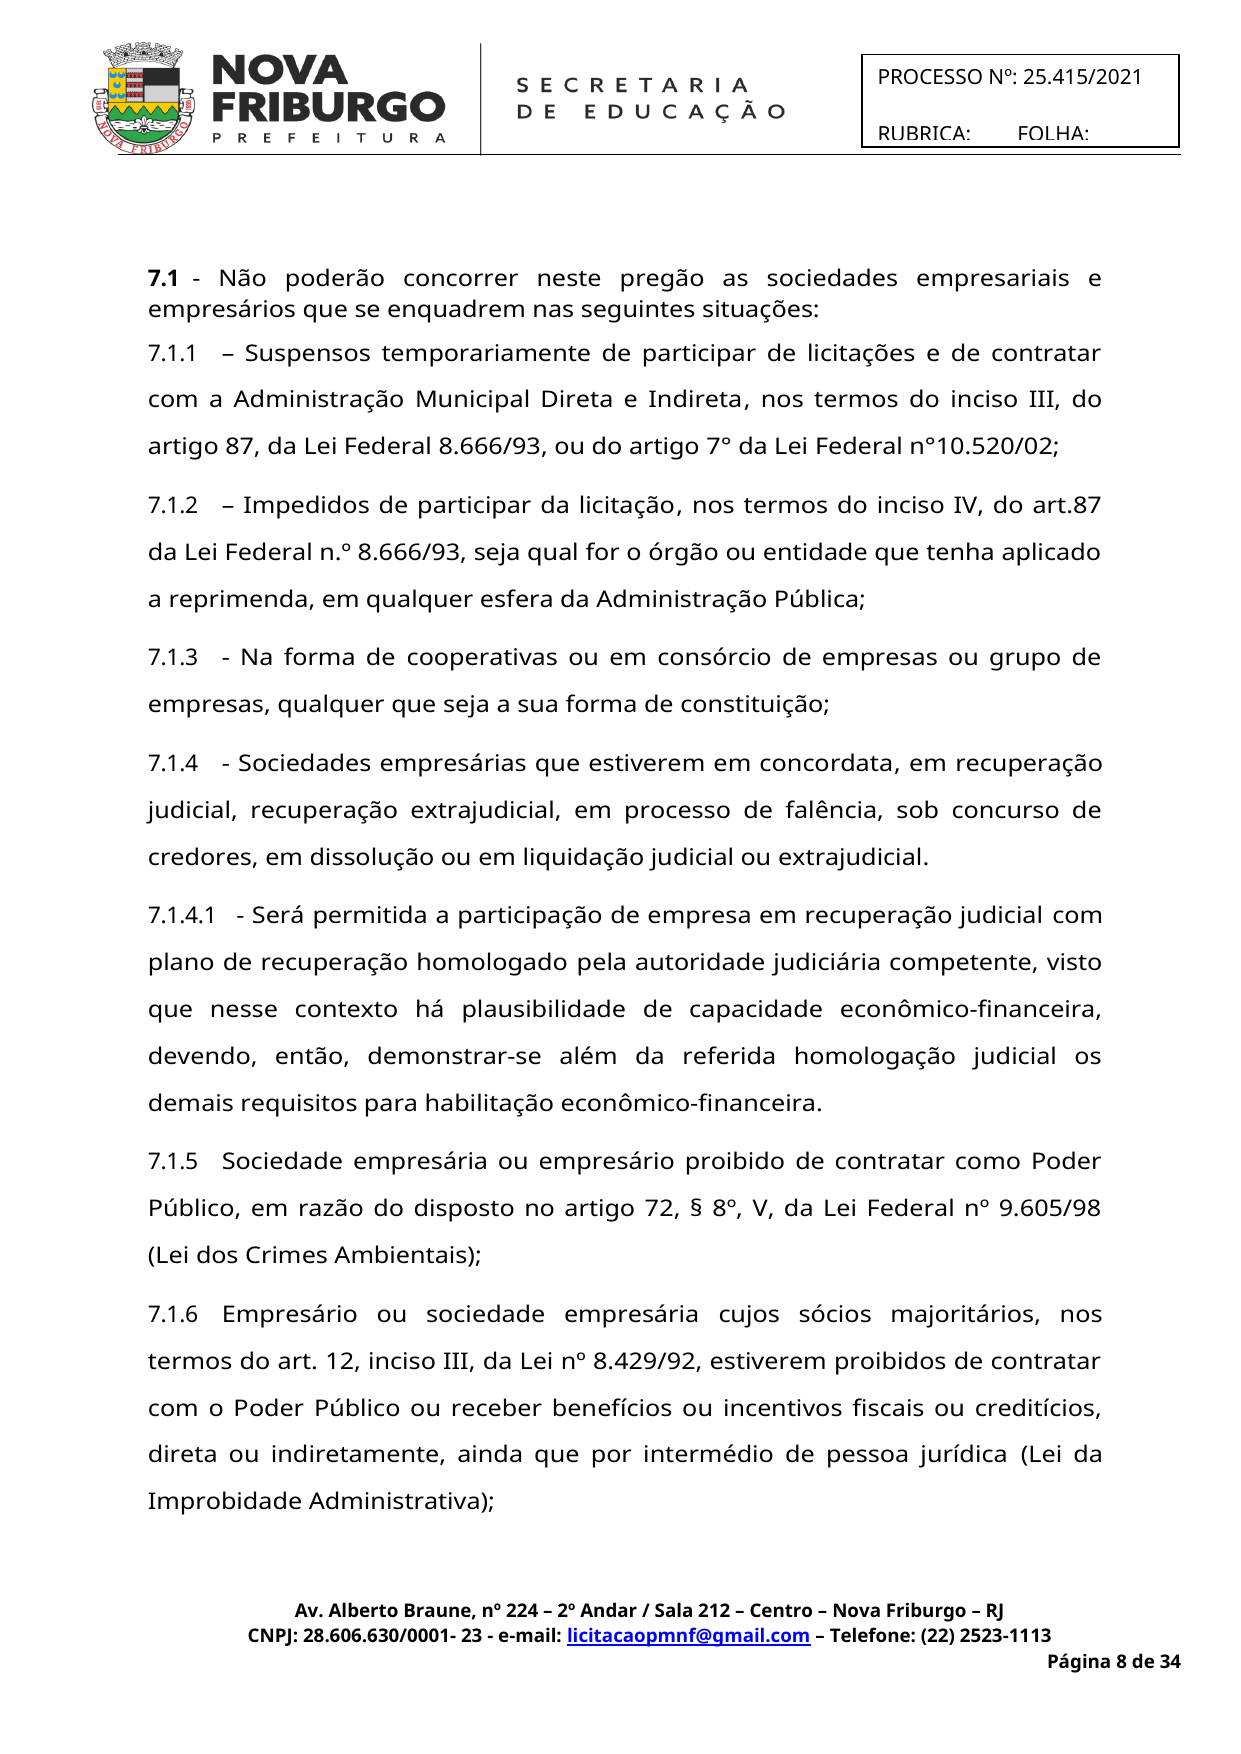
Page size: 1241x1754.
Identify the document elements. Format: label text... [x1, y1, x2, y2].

list - Será permitida a participação de empresa em recuperação judicial com plano de recuperação homologado pela autoridade judiciária competente, visto que nesse contexto há plausibilidade de capacidade econômico-financeira, devendo, então, demonstrar-se além da referida homologação judicial os demais requisitos para habilitação econômico-financeira. [148, 899, 1103, 1118]
list Empresário ou sociedade empresária cujos sócios majoritários, nos termos do art. 12, inciso III, da Lei nº 8.429/92, estiverem proibidos de contratar com o Poder Público ou receber benefícios ou incentivos fiscais ou creditícios, direta ou indiretamente, ainda que por intermédio de pessoa jurídica (Lei da Improbidade Administrativa); [148, 1298, 1103, 1516]
picture [59, 17, 826, 167]
list – Impedidos de participar da licitação, nos termos do inciso IV, do art.87 da Lei Federal n.º 8.666/93, seja qual for o órgão ou entidade que tenha aplicado a reprimenda, em qualquer esfera da Administração Pública; [148, 489, 1103, 614]
list - Na forma de cooperativas ou em consórcio de empresas ou grupo de empresas, qualquer que seja a sua forma de constituição; [148, 641, 1103, 719]
list – Suspensos temporariamente de participar de licitações e de contratar com a Administração Municipal Direta e Indireta, nos termos do inciso III, do artigo 87, da Lei Federal 8.666/93, ou do artigo 7° da Lei Federal n°10.520/02; [148, 336, 1103, 461]
list Sociedade empresária ou empresário proibido de contratar como Poder Público, em razão do disposto no artigo 72, § 8º, V, da Lei Federal nº 9.605/98 (Lei dos Crimes Ambientais); [148, 1145, 1103, 1270]
list - Sociedades empresárias que estiverem em concordata, em recuperação judicial, recuperação extrajudicial, em processo de falência, sob concurso de credores, em dissolução ou em liquidação judicial ou extrajudicial. [148, 747, 1103, 872]
list - Não poderão concorrer neste pregão as sociedades empresariais e empresários que se enquadrem nas seguintes situações: [148, 262, 1103, 325]
